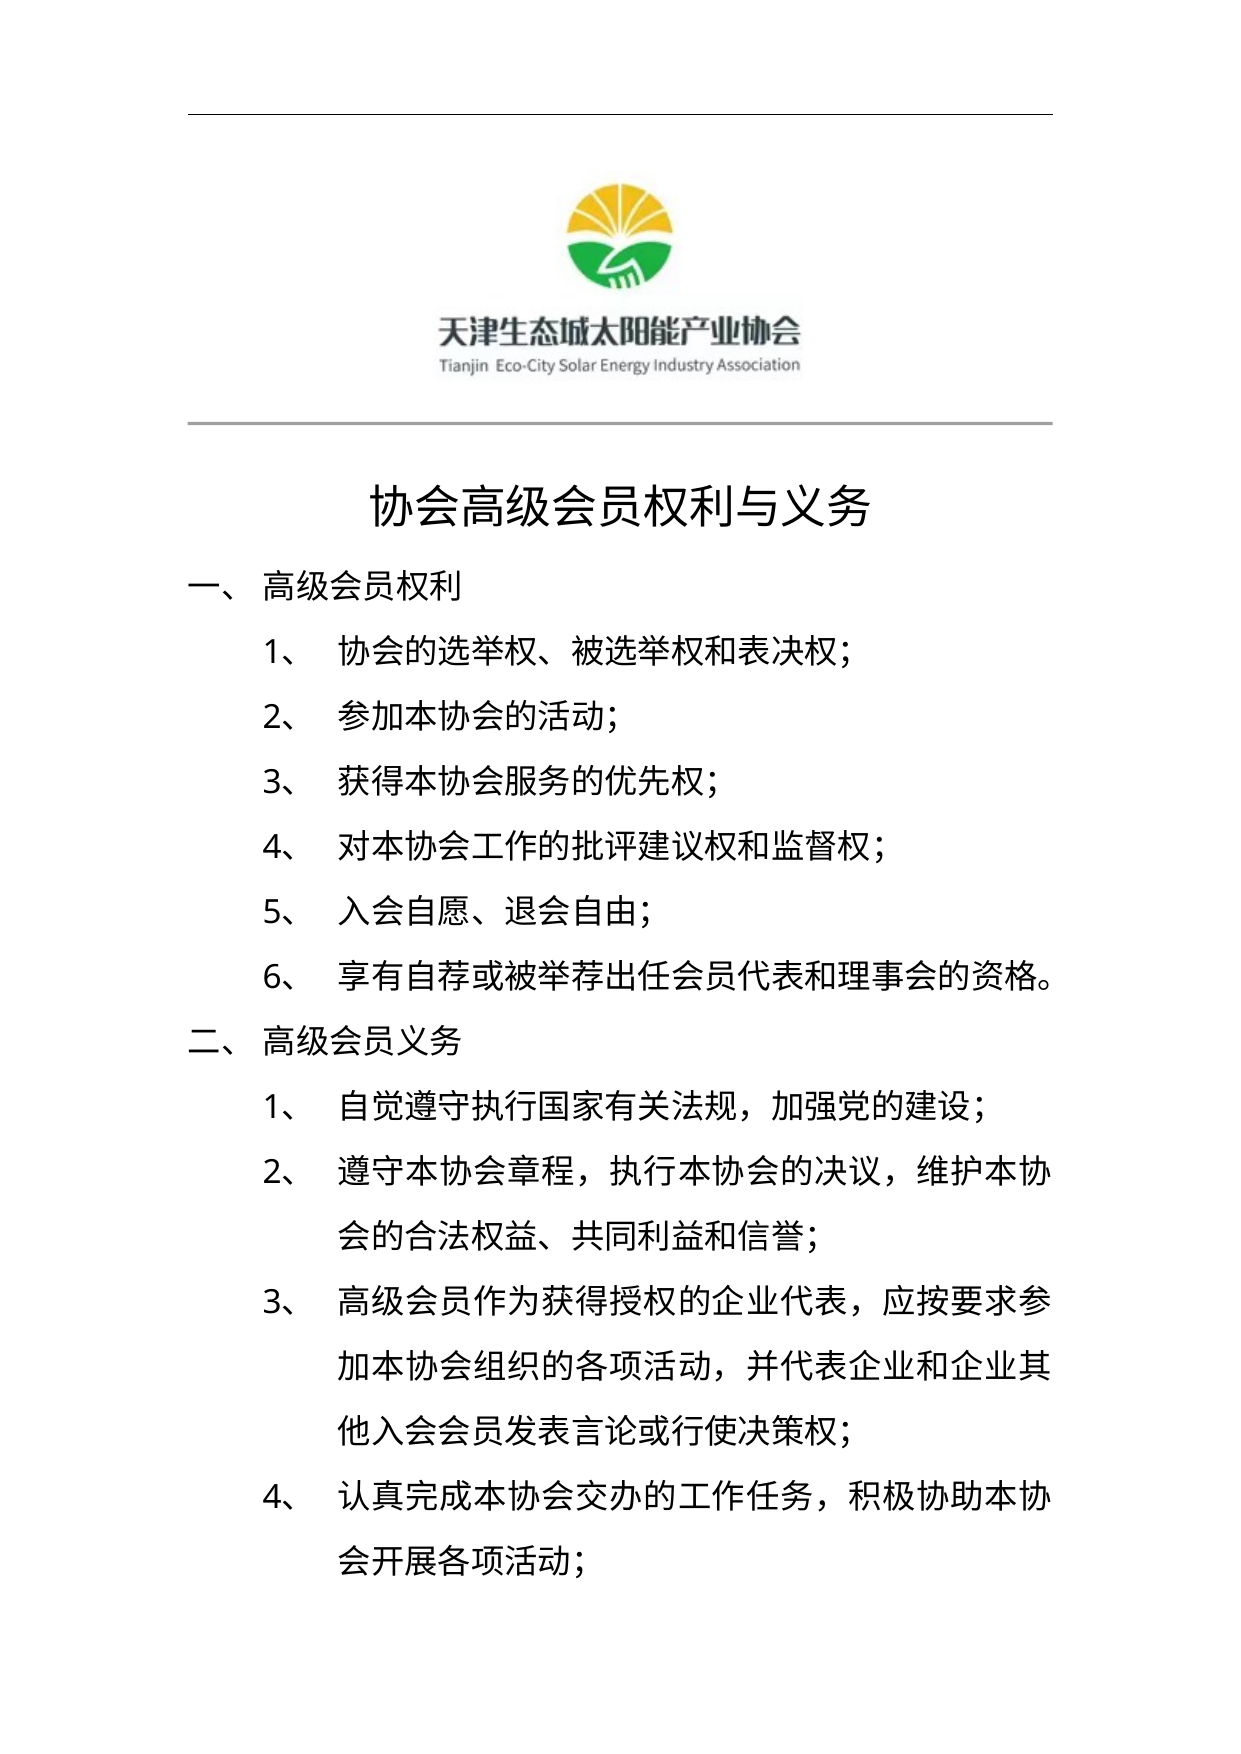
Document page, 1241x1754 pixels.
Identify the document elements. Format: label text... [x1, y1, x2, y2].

picture [187, 162, 1053, 406]
list 高级会员权利 [187, 552, 1053, 617]
list 对本协会工作的批评建议权和监督权； [262, 812, 1053, 877]
list 遵守本协会章程，执行本协会的决议，维护本协会的合法权益、共同利益和信誉； [262, 1137, 1053, 1267]
list 认真完成本协会交办的工作任务，积极协助本协会开展各项活动； [262, 1462, 1053, 1592]
list 参加本协会的活动； [262, 682, 1053, 747]
list 协会的选举权、被选举权和表决权； [262, 617, 1053, 682]
list 享有自荐或被举荐出任会员代表和理事会的资格。 [262, 942, 1053, 1007]
text 协会高级会员权利与义务 [187, 454, 1053, 552]
list 高级会员作为获得授权的企业代表，应按要求参加本协会组织的各项活动，并代表企业和企业其他入会会员发表言论或行使决策权； [262, 1267, 1053, 1462]
list 高级会员义务 [187, 1007, 1053, 1072]
list 自觉遵守执行国家有关法规，加强党的建设； [262, 1072, 1053, 1137]
list 入会自愿、退会自由； [262, 877, 1053, 942]
list 获得本协会服务的优先权； [262, 747, 1053, 812]
